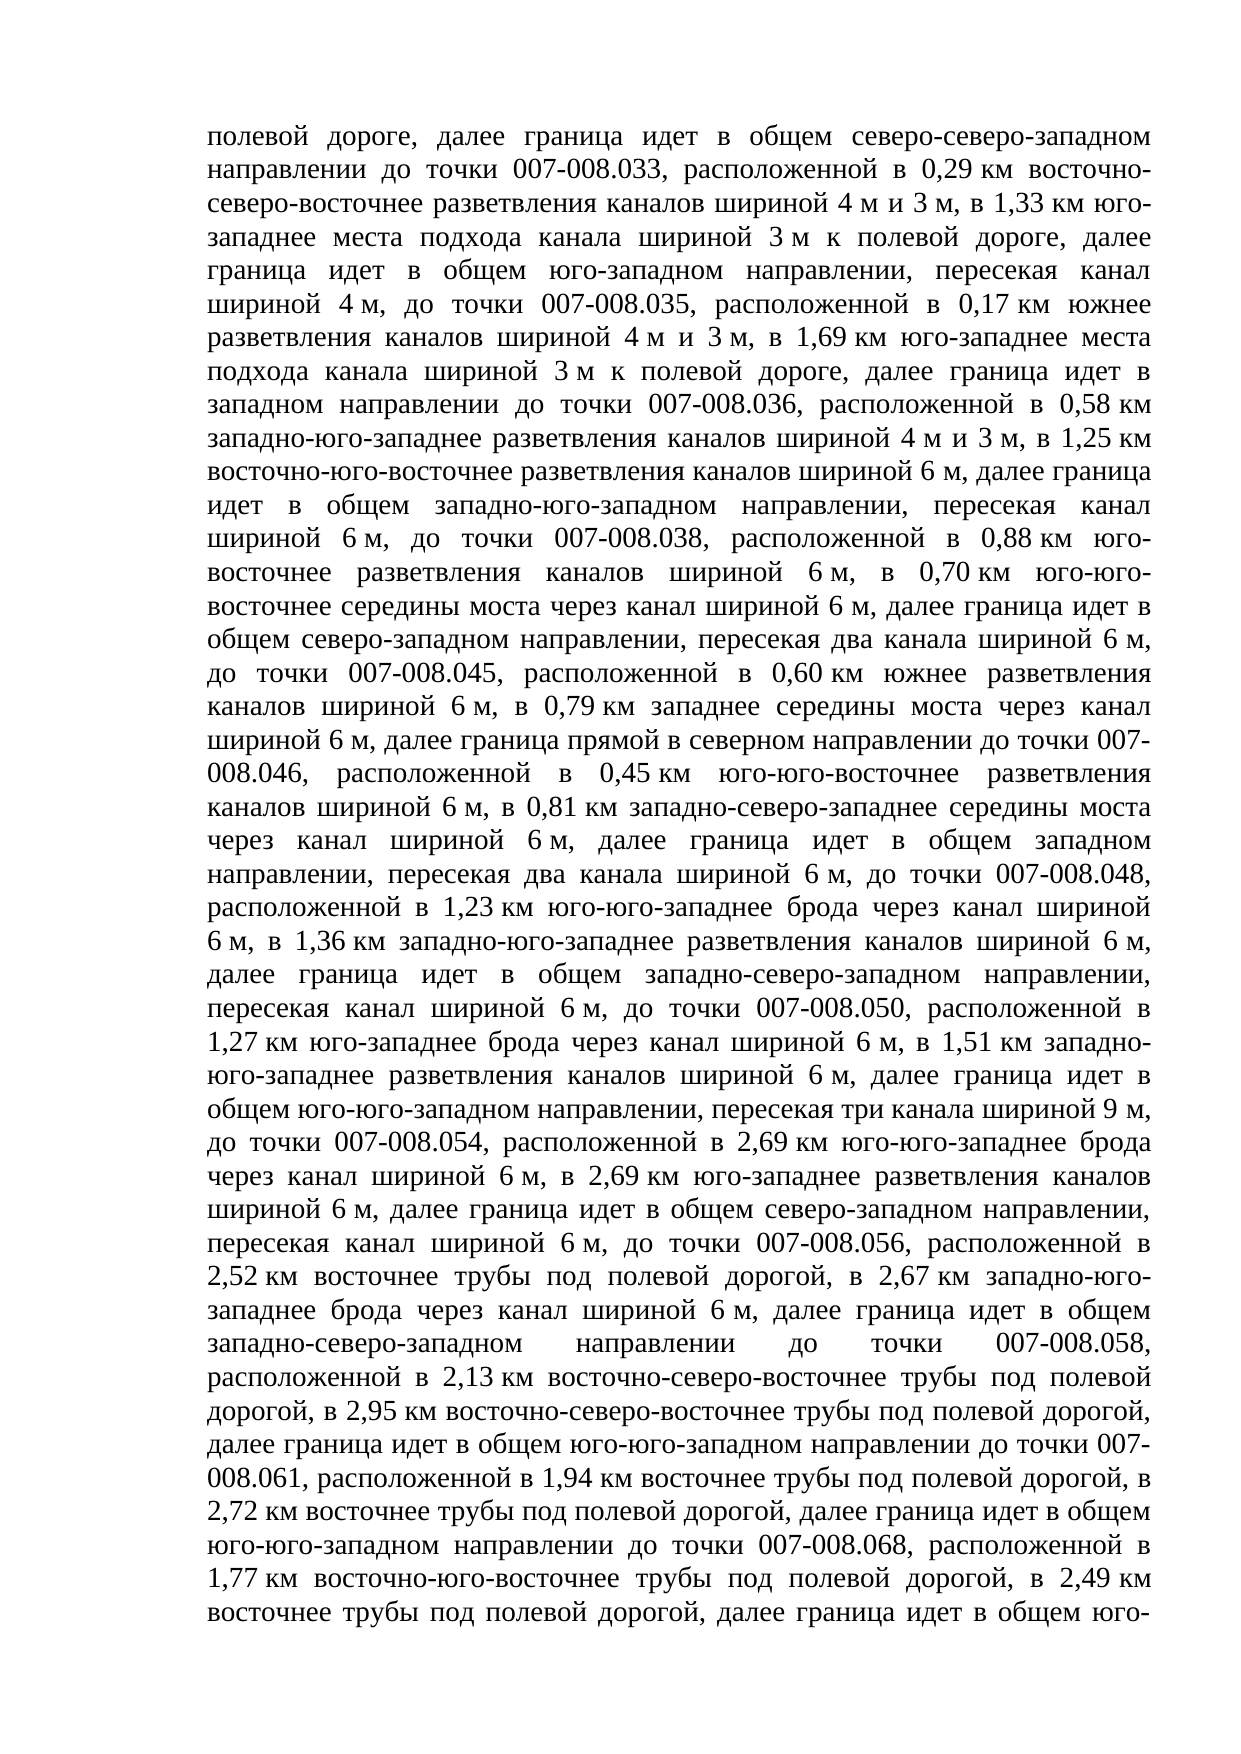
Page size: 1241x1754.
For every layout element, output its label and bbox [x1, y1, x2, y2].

text [207, 118, 1152, 1627]
